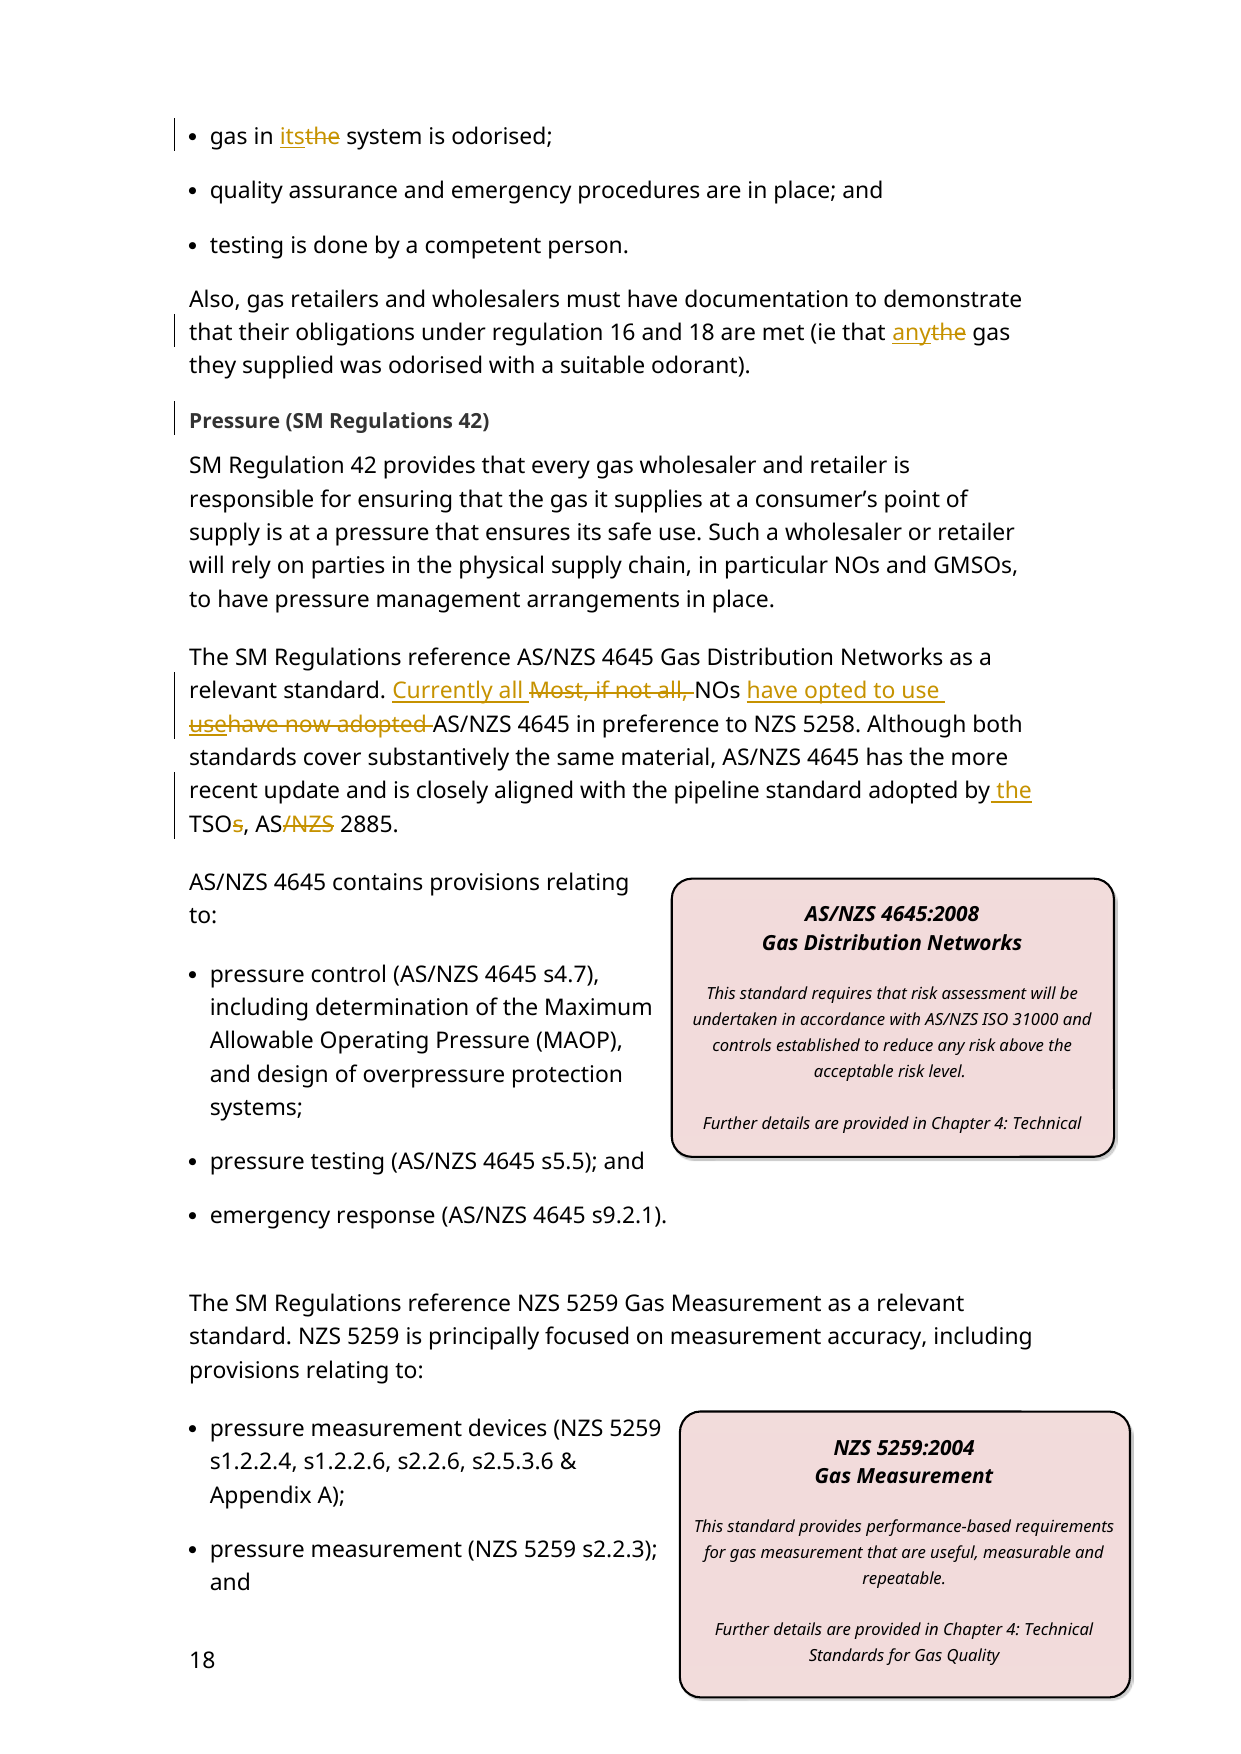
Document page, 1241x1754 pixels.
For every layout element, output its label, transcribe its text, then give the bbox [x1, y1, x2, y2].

text The SM Regulations reference NZS 5259 Gas Measurement as a relevant standard. NZS 5259 is principally focused on measurement accuracy, including provisions relating to: [189, 1251, 1033, 1385]
text SM Regulation 42 provides that every gas wholesaler and retailer is responsible for ensuring that the gas it supplies at a consumer’s point of supply is at a pressure that ensures its safe use. Such a wholesaler or retailer will rely on parties in the physical supply chain, in particular NOs and GMSOs, to have pressure management arrangements in place. [189, 447, 1033, 614]
subtitle Pressure (SM Regulations 42) [189, 401, 1033, 435]
text gas in system is odorised; [189, 118, 1033, 151]
list Also, gas retailers and wholesalers must have documentation to demonstrate that their obligations under regulation 16 and 18 are met (ie that gas they supplied was odorised with a suitable odorant). [189, 281, 1033, 381]
text The SM Regulations reference AS/NZS 4645 Gas Distribution Networks as a relevant standard. NOs AS/NZS 4645 in preference to NZS 5258. Although both standards cover substantively the same material, AS/NZS 4645 has the more recent update and is closely aligned with the pipeline standard adopted by TSO, AS 2885. [189, 639, 1033, 839]
text AS/NZS 4645 contains provisions relating to: [189, 864, 1033, 931]
text testing is done by a competent person. [189, 226, 1033, 260]
text pressure control (AS/NZS 4645 s4.7), including determination of the Maximum Allowable Operating Pressure (MAOP), and design of overpressure protection systems; [189, 956, 670, 1122]
text quality assurance and emergency procedures are in place; and [189, 172, 1033, 206]
text pressure measurement devices (NZS 5259 s1.2.2.4, s1.2.2.6, s2.2.6, s2.5.3.6 & Appendix A); [189, 1410, 696, 1510]
text emergency response (AS/NZS 4645 s9.2.1). [189, 1197, 1033, 1231]
text pressure testing (AS/NZS 4645 s5.5); and [189, 1143, 1033, 1176]
text pressure measurement (NZS 5259 s2.2.3); and [189, 1531, 678, 1597]
